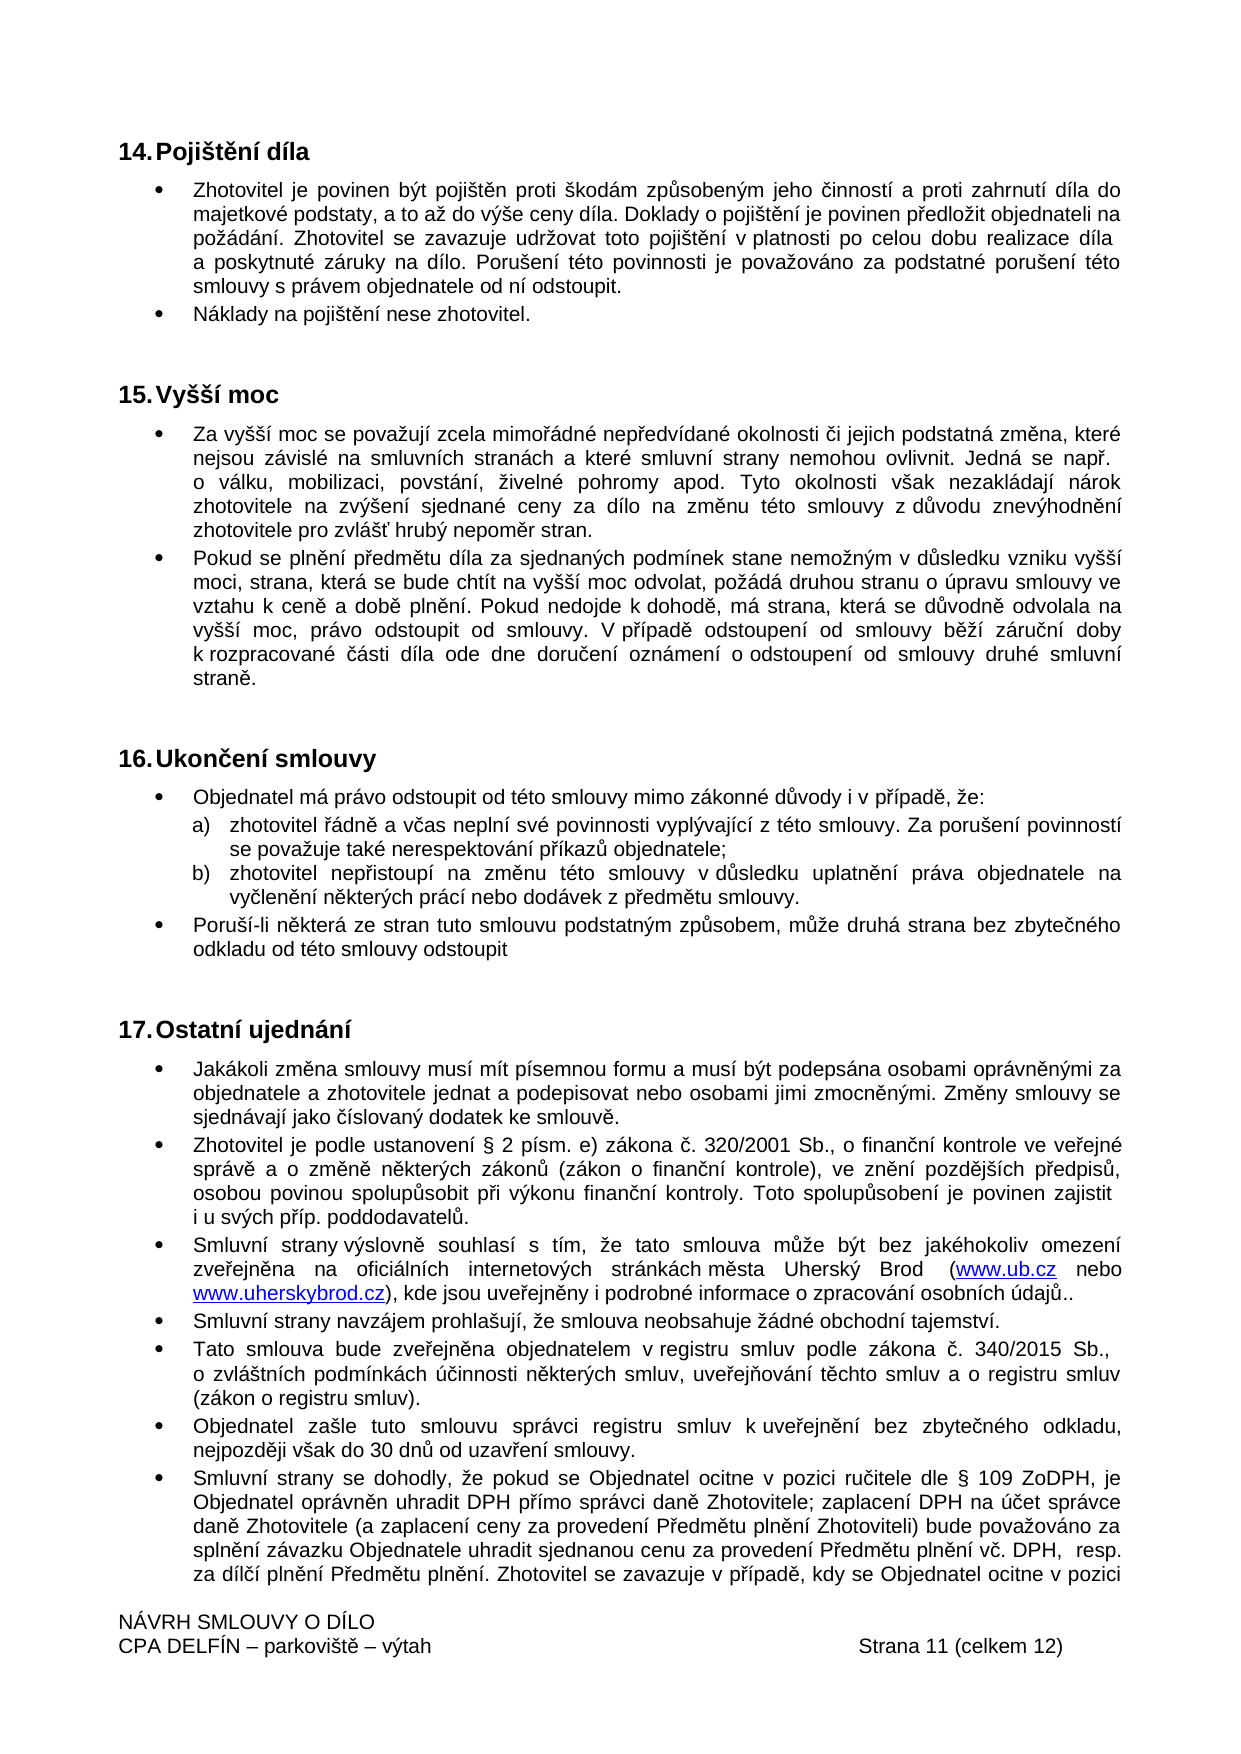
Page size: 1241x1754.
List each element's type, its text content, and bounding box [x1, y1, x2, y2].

text Zhotovitel je podle ustanovení § 2 písm. e) zákona č. 320/2001 Sb., o finanční kontrole ve veřejné správě a o změně některých zákonů (zákon o finanční kontrole), ve znění pozdějších předpisů, osobou povinou spolupůsobit při výkonu finanční kontroly. Toto spolupůsobení je povinen zajistit i u svých příp. poddodavatelů. [155, 1133, 1122, 1229]
text Tato smlouva bude zveřejněna objednatelem v registru smluv podle zákona č. 340/2015 Sb., o zvláštních podmínkách účinnosti některých smluv, uveřejňování těchto smluv a o registru smluv (zákon o registru smluv). [155, 1337, 1122, 1409]
text Objednatel má právo odstoupit od této smlouvy mimo zákonné důvody i v případě, že: [155, 785, 1122, 809]
list zhotovitel nepřistoupí na změnu této smlouvy v důsledku uplatnění práva objednatele na vyčlenění některých prácí nebo dodávek z předmětu smlouvy. [192, 861, 1122, 909]
text Za vyšší moc se považují zcela mimořádné nepředvídané okolnosti či jejich podstatná změna, které nejsou závislé na smluvních stranách a které smluvní strany nemohou ovlivnit. Jedná se např. o válku, mobilizaci, povstání, živelné pohromy apod. Tyto okolnosti však nezakládají nárok zhotovitele na zvýšení sjednané ceny za dílo na změnu této smlouvy z důvodu znevýhodnění zhotovitele pro zvlášť hrubý nepoměr stran. [155, 422, 1122, 542]
subtitle Vyšší moc [118, 380, 1122, 409]
text Zhotovitel je povinen být pojištěn proti škodám způsobeným jeho činností a proti zahrnutí díla do majetkové podstaty, a to až do výše ceny díla. Doklady o pojištění je povinen předložit objednateli na požádání. Zhotovitel se zavazuje udržovat toto pojištění v platnosti po celou dobu realizace díla a poskytnuté záruky na dílo. Porušení této povinnosti je považováno za podstatné porušení této smlouvy s právem objednatele od ní odstoupit. [155, 178, 1122, 298]
text Pokud se plnění předmětu díla za sjednaných podmínek stane nemožným v důsledku vzniku vyšší moci, strana, která se bude chtít na vyšší moc odvolat, požádá druhou stranu o úpravu smlouvy ve vztahu k ceně a době plnění. Pokud nedojde k dohodě, má strana, která se důvodně odvolala na vyšší moc, právo odstoupit od smlouvy. V případě odstoupení od smlouvy běží záruční doby k rozpracované části díla ode dne doručení oznámení o odstoupení od smlouvy druhé smluvní straně. [155, 546, 1122, 689]
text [155, 1466, 1122, 1586]
text Objednatel zašle tuto smlouvu správci registru smluv k uveřejnění bez zbytečného odkladu, nejpozději však do 30 dnů od uzavření smlouvy. [155, 1413, 1122, 1461]
subtitle Ostatní ujednání [118, 1015, 1122, 1044]
text Smluvní strany navzájem prohlašují, že smlouva neobsahuje žádné obchodní tajemství. [155, 1309, 1122, 1333]
text Poruší-li některá ze stran tuto smlouvu podstatným způsobem, může druhá strana bez zbytečného odkladu od této smlouvy odstoupit [155, 913, 1122, 961]
text Smluvní strany výslovně souhlasí s tím, že tato smlouva může být bez jakéhokoliv omezení zveřejněna na oficiálních internetových stránkách města Uherský Brod (www.ub.cz nebo www.uherskybrod.cz), kde jsou uveřejněny i podrobné informace o zpracování osobních údajů.. [155, 1233, 1122, 1305]
subtitle Ukončení smlouvy [118, 744, 1122, 772]
subtitle Pojištění díla [118, 137, 1122, 166]
text Náklady na pojištění nese zhotovitel. [155, 302, 1122, 326]
list zhotovitel řádně a včas neplní své povinnosti vyplývající z této smlouvy. Za porušení povinností se považuje také nerespektování příkazů objednatele; [192, 813, 1122, 861]
text Jakákoli změna smlouvy musí mít písemnou formu a musí být podepsána osobami oprávněnými za objednatele a zhotovitele jednat a podepisovat nebo osobami jimi zmocněnými. Změny smlouvy se sjednávají jako číslovaný dodatek ke smlouvě. [155, 1057, 1122, 1129]
